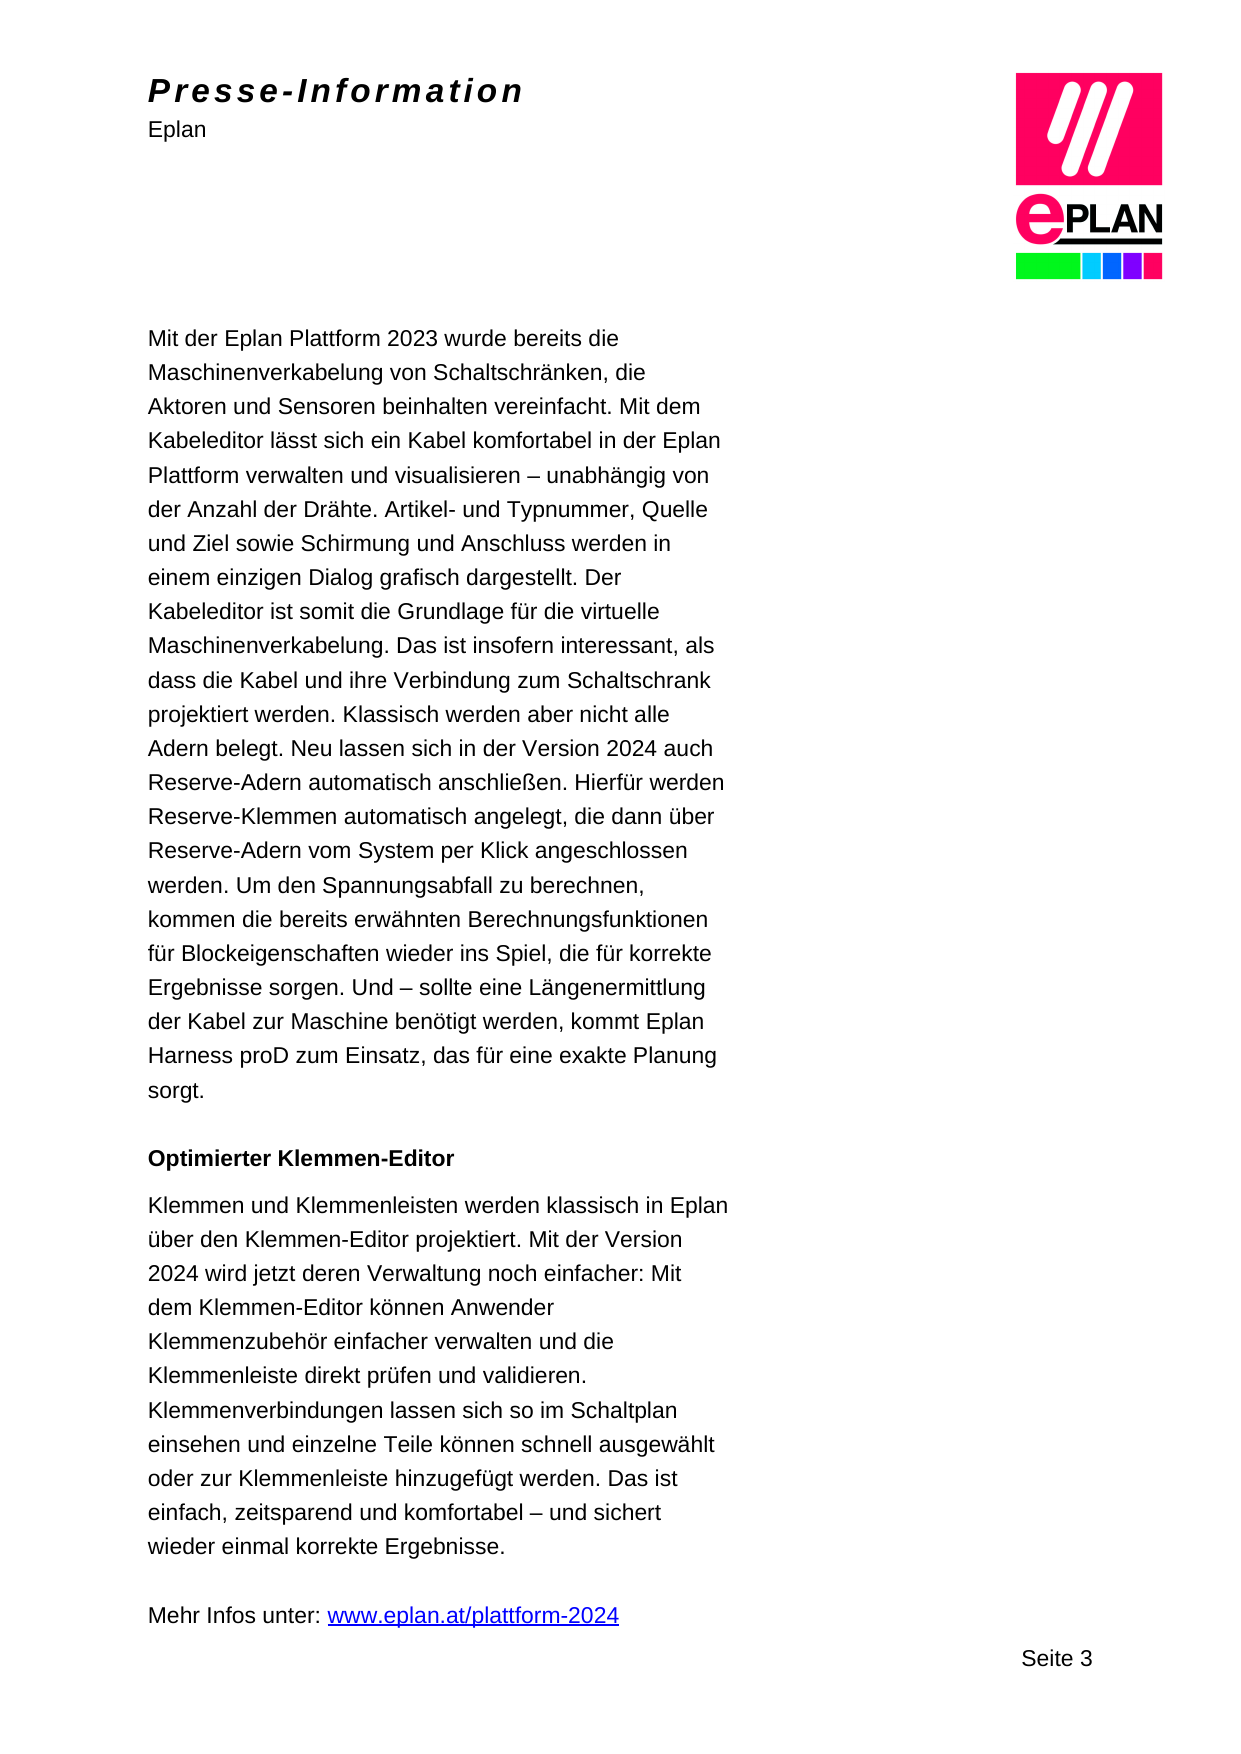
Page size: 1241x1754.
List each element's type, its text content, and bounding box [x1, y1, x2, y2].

text Mit der Eplan Plattform 2023 wurde bereits die Maschinenverkabelung von Schaltschränken, die Aktoren und Sensoren beinhalten vereinfacht. Mit dem Kabeleditor lässt sich ein Kabel komfortabel in der Eplan Plattform verwalten und visualisieren – unabhängig von der Anzahl der Drähte. Artikel- und Typnummer, Quelle und Ziel sowie Schirmung und Anschluss werden in einem einzigen Dialog grafisch dargestellt. Der Kabeleditor ist somit die Grundlage für die virtuelle Maschinenverkabelung. Das ist insofern interessant, als dass die Kabel und ihre Verbindung zum Schaltschrank projektiert werden. Klassisch werden aber nicht alle Adern belegt. Neu lassen sich in der Version 2024 auch Reserve-Adern automatisch anschließen. Hierfür werden Reserve-Klemmen automatisch angelegt, die dann über Reserve-Adern vom System per Klick angeschlossen werden. Um den Spannungsabfall zu berechnen, kommen die bereits erwähnten Berechnungsfunktionen für Blockeigenschaften wieder ins Spiel, die für korrekte Ergebnisse sorgen. Und – sollte eine Längenermittlung der Kabel zur Maschine benötigt werden, kommt Eplan Harness proD zum Einsatz, das für eine exakte Planung sorgt. [148, 325, 729, 1103]
picture [1013, 70, 1165, 282]
text Mehr Infos unter: www.eplan.at/plattform-2024 [148, 1602, 729, 1628]
text Optimierter Klemmen-Editor [148, 1145, 729, 1171]
text Klemmen und Klemmenleisten werden klassisch in Eplan über den Klemmen-Editor projektiert. Mit der Version 2024 wird jetzt deren Verwaltung noch einfacher: Mit dem Klemmen-Editor können Anwender Klemmenzubehör einfacher verwalten und die Klemmenleiste direkt prüfen und validieren. Klemmenverbindungen lassen sich so im Schaltplan einsehen und einzelne Teile können schnell ausgewählt oder zur Klemmenleiste hinzugefügt werden. Das ist einfach, zeitsparend und komfortabel – und sichert wieder einmal korrekte Ergebnisse. [148, 1192, 729, 1559]
